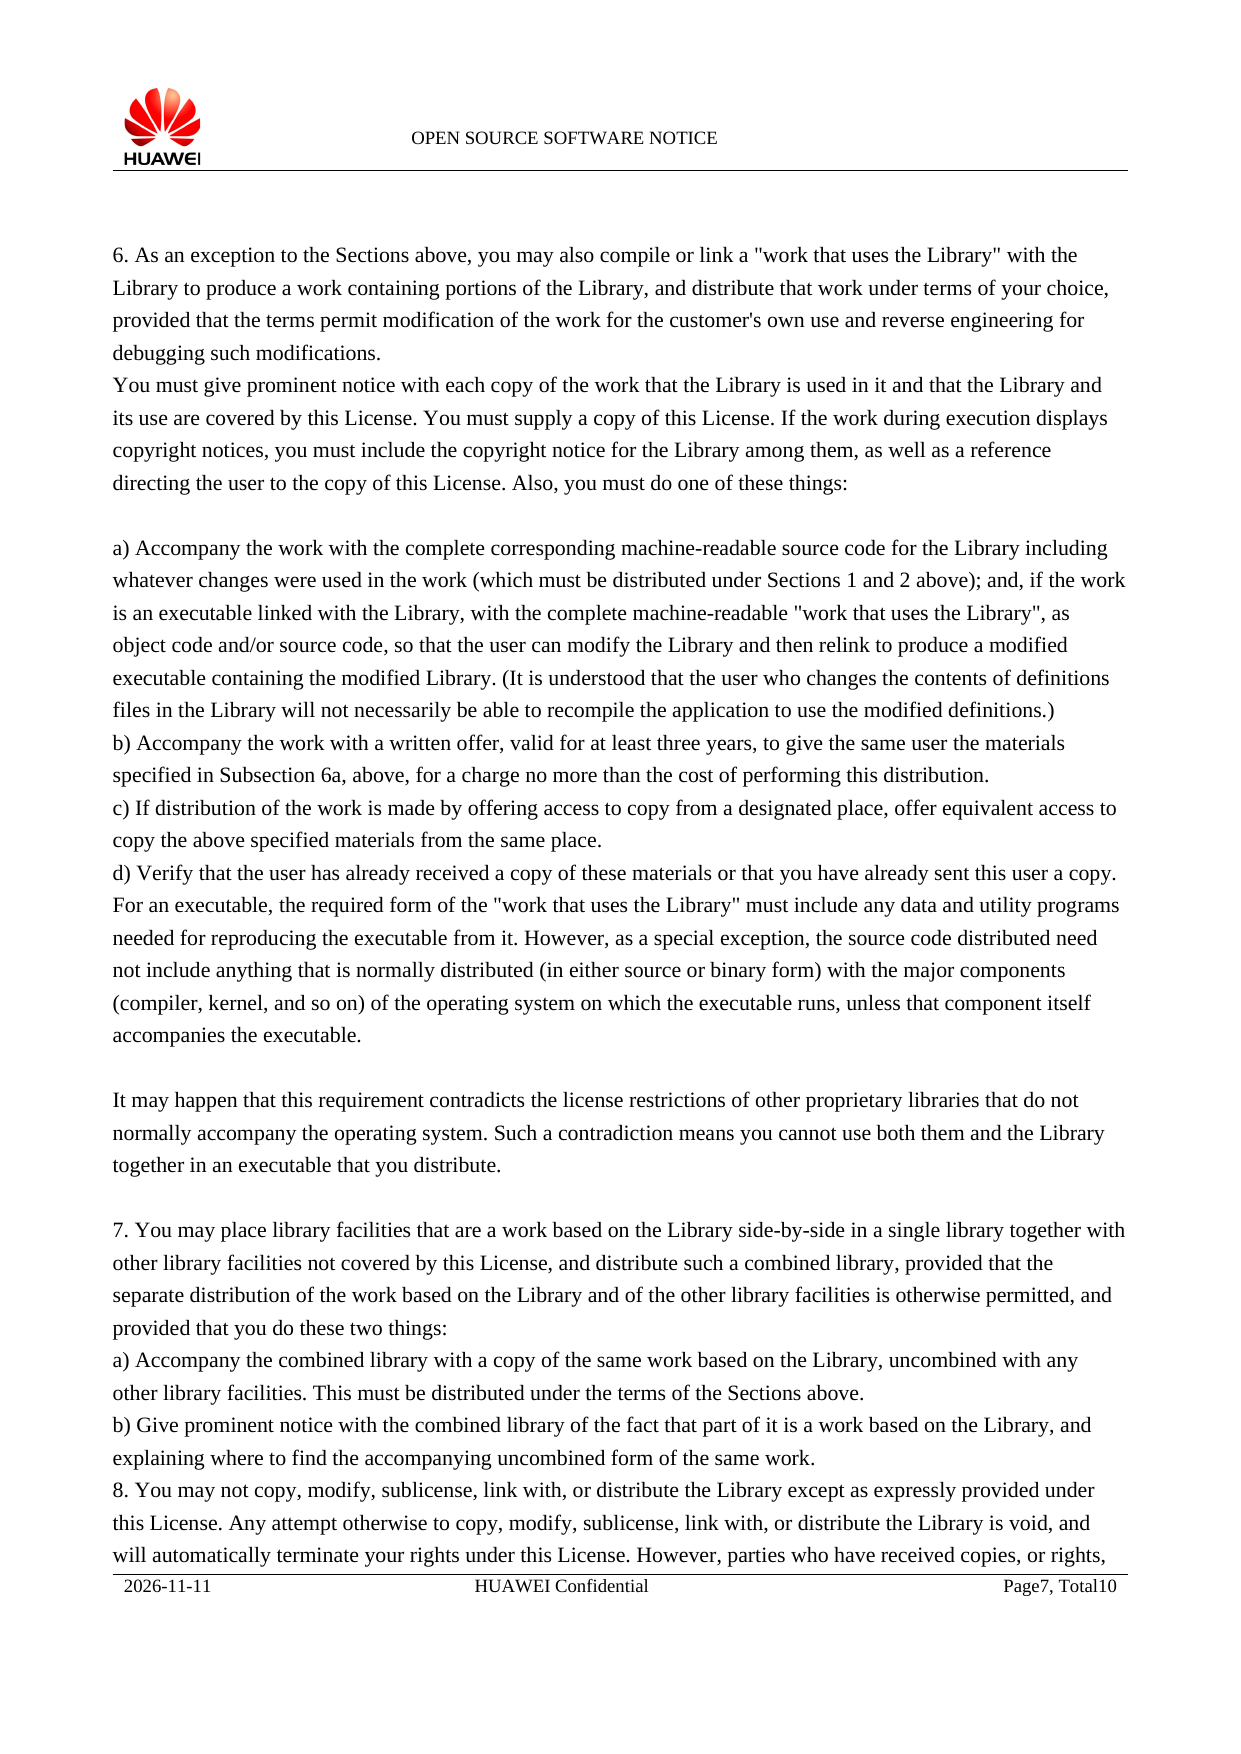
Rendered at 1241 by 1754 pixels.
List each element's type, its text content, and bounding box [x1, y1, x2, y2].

picture [124, 88, 201, 165]
